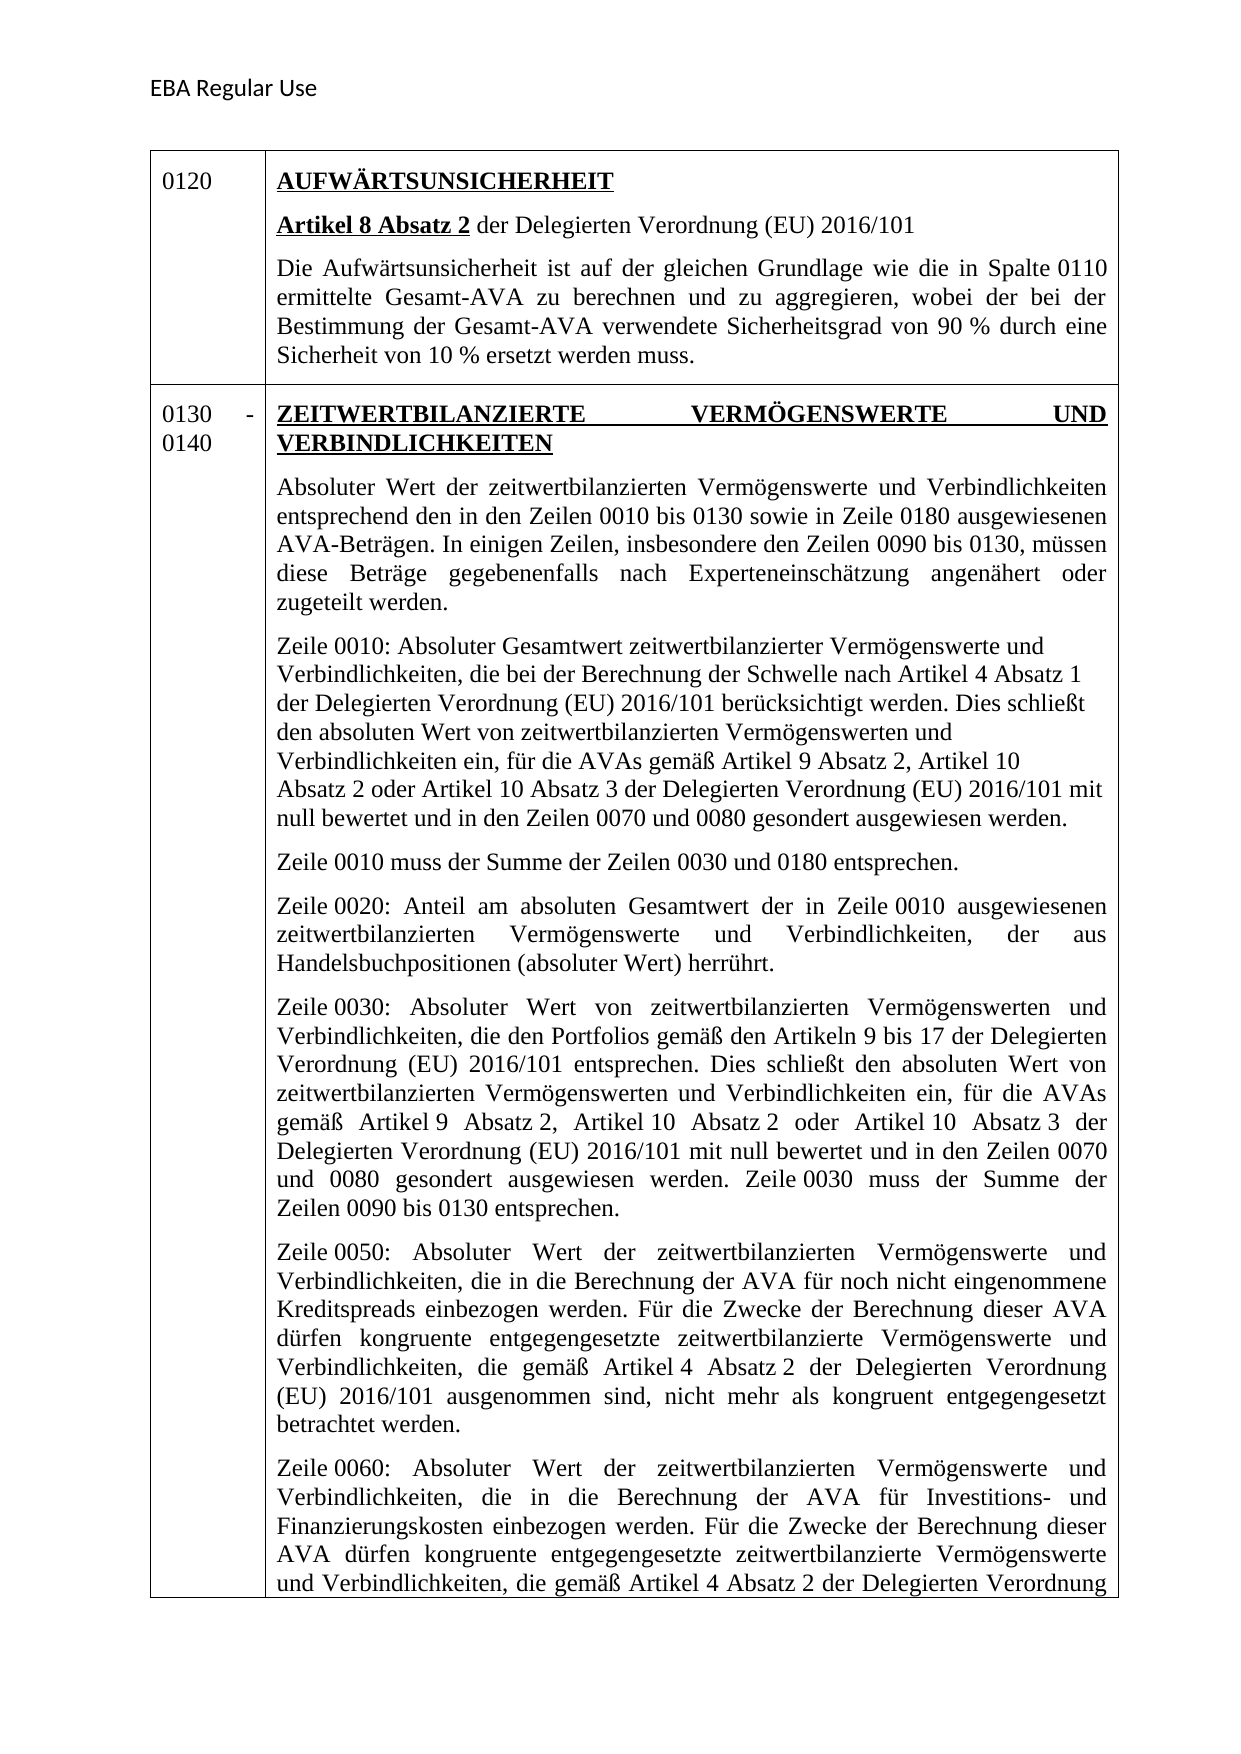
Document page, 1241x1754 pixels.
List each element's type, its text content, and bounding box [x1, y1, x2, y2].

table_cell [266, 385, 1118, 1597]
table_header AUFWÄRTSUNSICHERHEIT Artikel 8 Absatz 2 der Delegierten Verordnung (EU) 2016/101 Die Aufwärtsunsicherheit ist auf der gleichen Grundlage wie die in Spalte 0110 ermittelte Gesamt-AVA zu berechnen und zu aggregieren, wobei der bei der Bestimmung der Gesamt-AVA verwendete Sicherheitsgrad von 90 % durch eine Sicherheit von 10 % ersetzt werden muss. [266, 151, 1118, 383]
table_header 0120 [151, 151, 265, 383]
table_cell 0130 -0140 [151, 385, 265, 1597]
